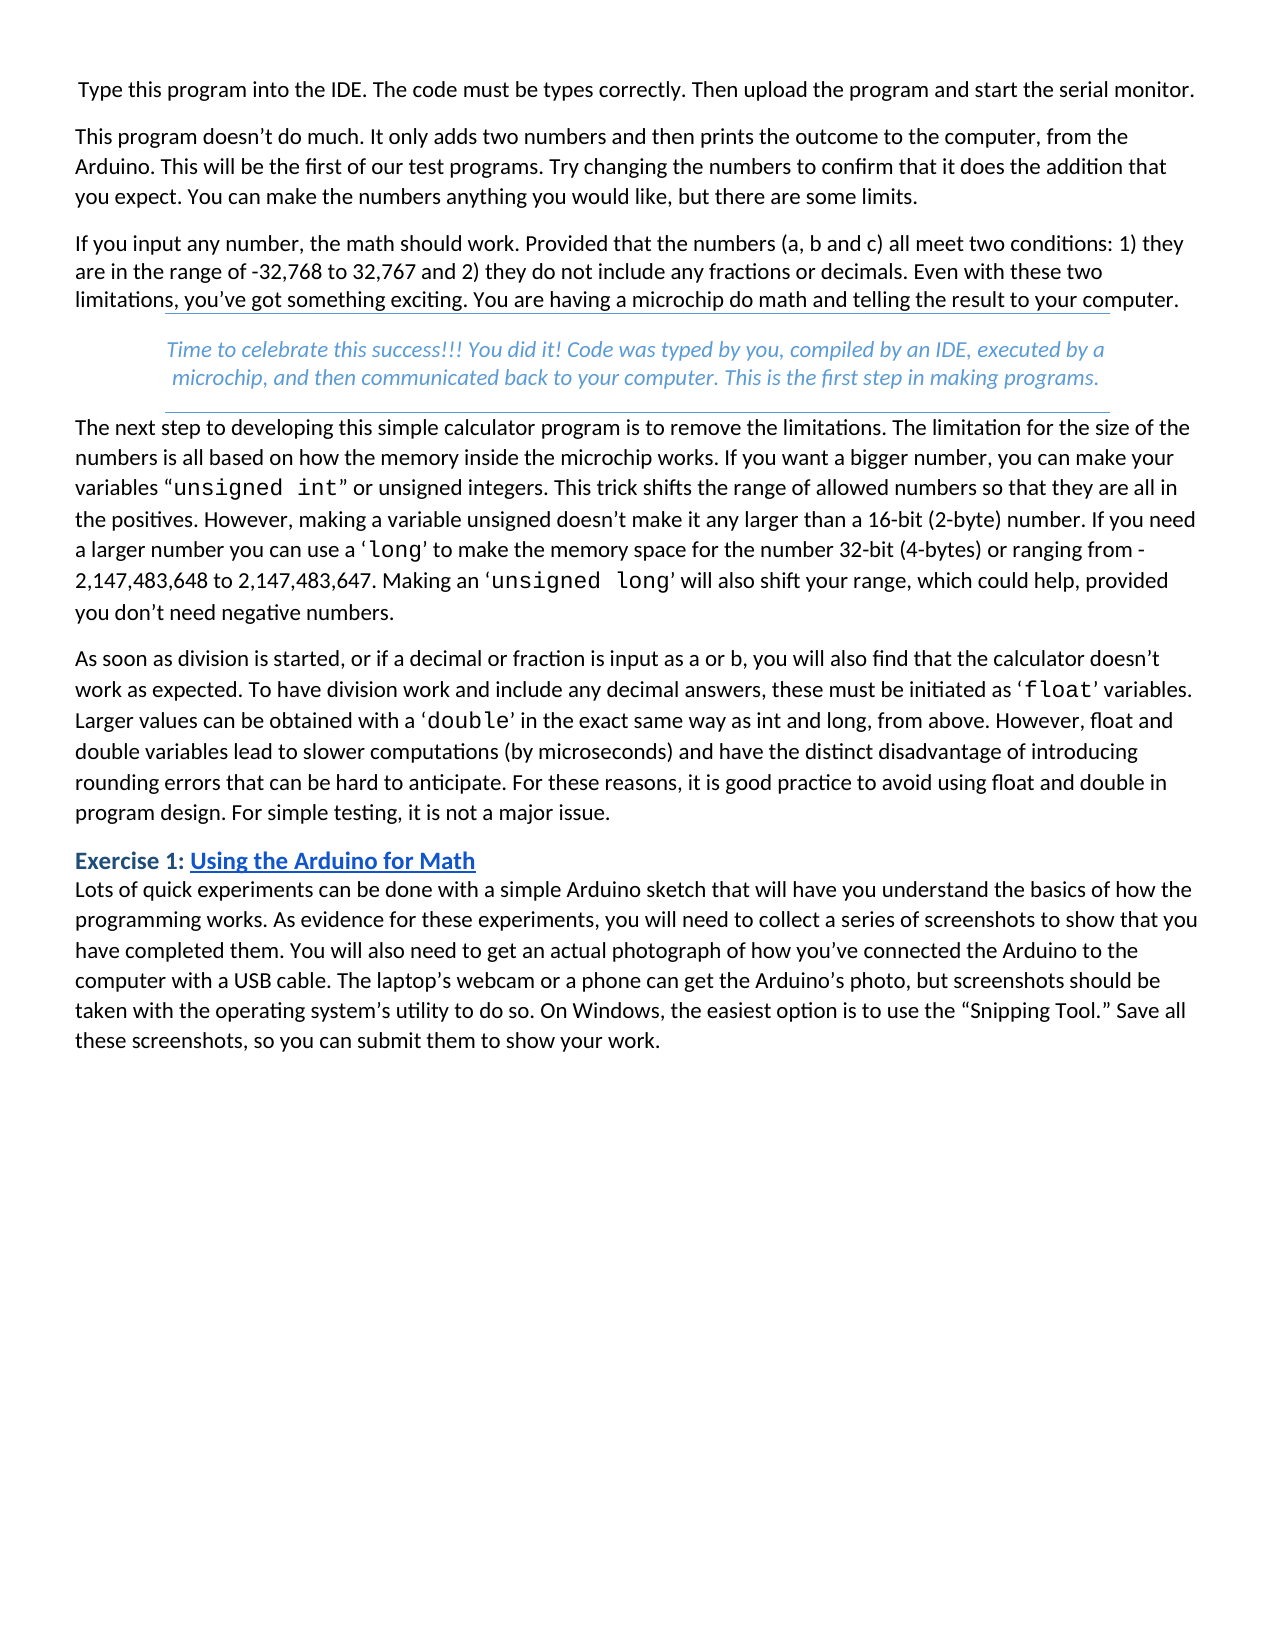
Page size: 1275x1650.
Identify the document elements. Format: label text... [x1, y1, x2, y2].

text If you input any number, the math should work. Provided that the numbers (a, b and c) all meet two conditions: 1) they are in the range of -32,768 to 32,767 and 2) they do not include any fractions or decimals. Even with these two limitations, you’ve got something exciting. You are having a microchip do math and telling the result to your computer. [75, 229, 1200, 313]
text This program doesn’t do much. It only adds two numbers and then prints the outcome to the computer, from the Arduino. This will be the first of our test programs. Try changing the numbers to confirm that it does the addition that you expect. You can make the numbers anything you would like, but there are some limits. [75, 122, 1200, 210]
text Time to celebrate this success!!! You did it! Code was typed by you, compiled by an IDE, executed by a microchip, and then communicated back to your computer. This is the first step in making programs. [165, 314, 1110, 412]
text Type this program into the IDE. The code must be types correctly. Then upload the program and start the serial monitor. [75, 75, 1200, 103]
subtitle Exercise 1: Using the Arduino for Math [75, 845, 1200, 875]
text The next step to developing this simple calculator program is to remove the limitations. The limitation for the size of the numbers is all based on how the memory inside the microchip works. If you want a bigger number, you can make your variables “unsigned int” or unsigned integers. This trick shifts the range of allowed numbers so that they are all in the positives. However, making a variable unsigned doesn’t make it any larger than a 16-bit (2-byte) number. If you need a larger number you can use a ‘long’ to make the memory space for the number 32-bit (4-bytes) or ranging from -2,147,483,648 to 2,147,483,647. Making an ‘unsigned long’ will also shift your range, which could help, provided you don’t need negative numbers. [75, 413, 1200, 626]
text As soon as division is started, or if a decimal or fraction is input as a or b, you will also find that the calculator doesn’t work as expected. To have division work and include any decimal answers, these must be initiated as ‘float’ variables. Larger values can be obtained with a ‘double’ in the exact same way as int and long, from above. However, float and double variables lead to slower computations (by microseconds) and have the distinct disadvantage of introducing rounding errors that can be hard to anticipate. For these reasons, it is good practice to avoid using float and double in program design. For simple testing, it is not a major issue. [75, 644, 1200, 826]
text Lots of quick experiments can be done with a simple Arduino sketch that will have you understand the basics of how the programming works. As evidence for these experiments, you will need to collect a series of screenshots to show that you have completed them. You will also need to get an actual photograph of how you’ve connected the Arduino to the computer with a USB cable. The laptop’s webcam or a phone can get the Arduino’s photo, but screenshots should be taken with the operating system’s utility to do so. On Windows, the easiest option is to use the “Snipping Tool.” Save all these screenshots, so you can submit them to show your work. [75, 875, 1200, 1054]
